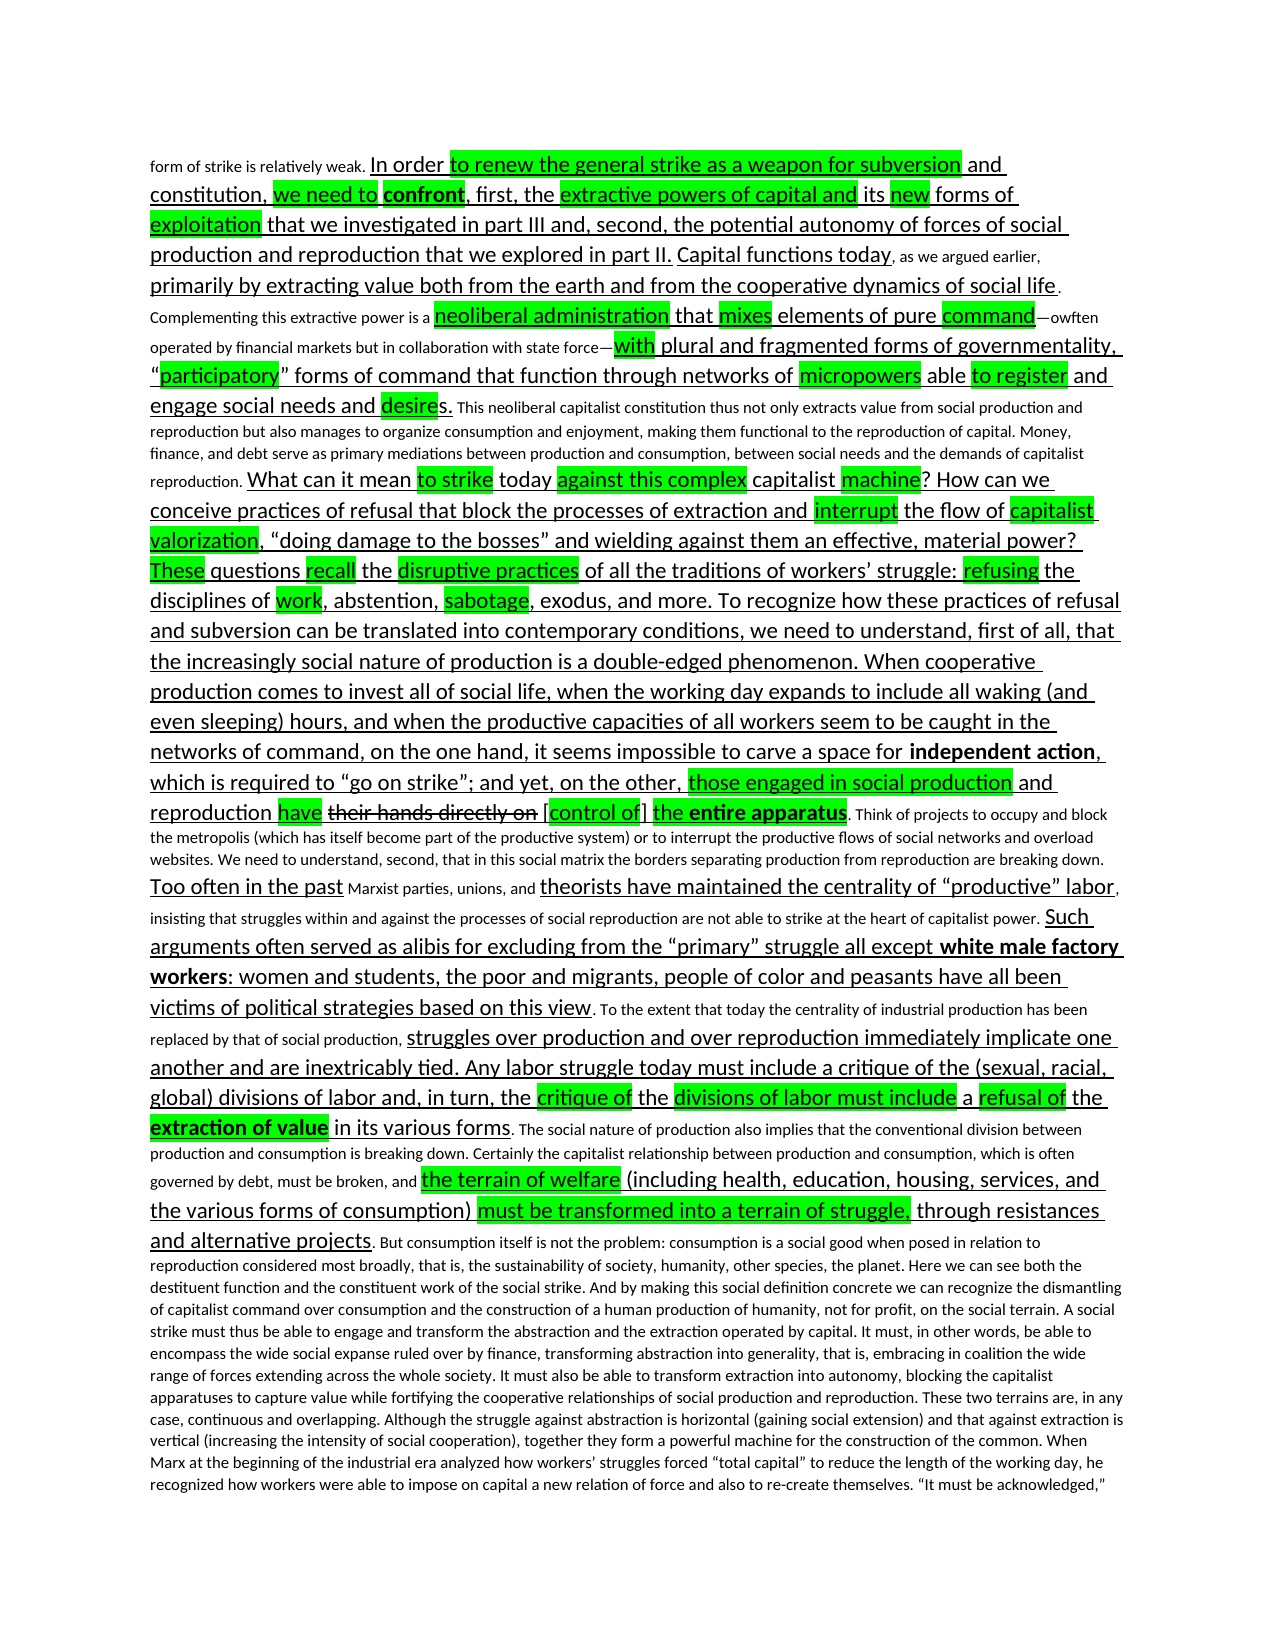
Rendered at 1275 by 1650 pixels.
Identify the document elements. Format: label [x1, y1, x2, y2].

text [150, 150, 1125, 1495]
